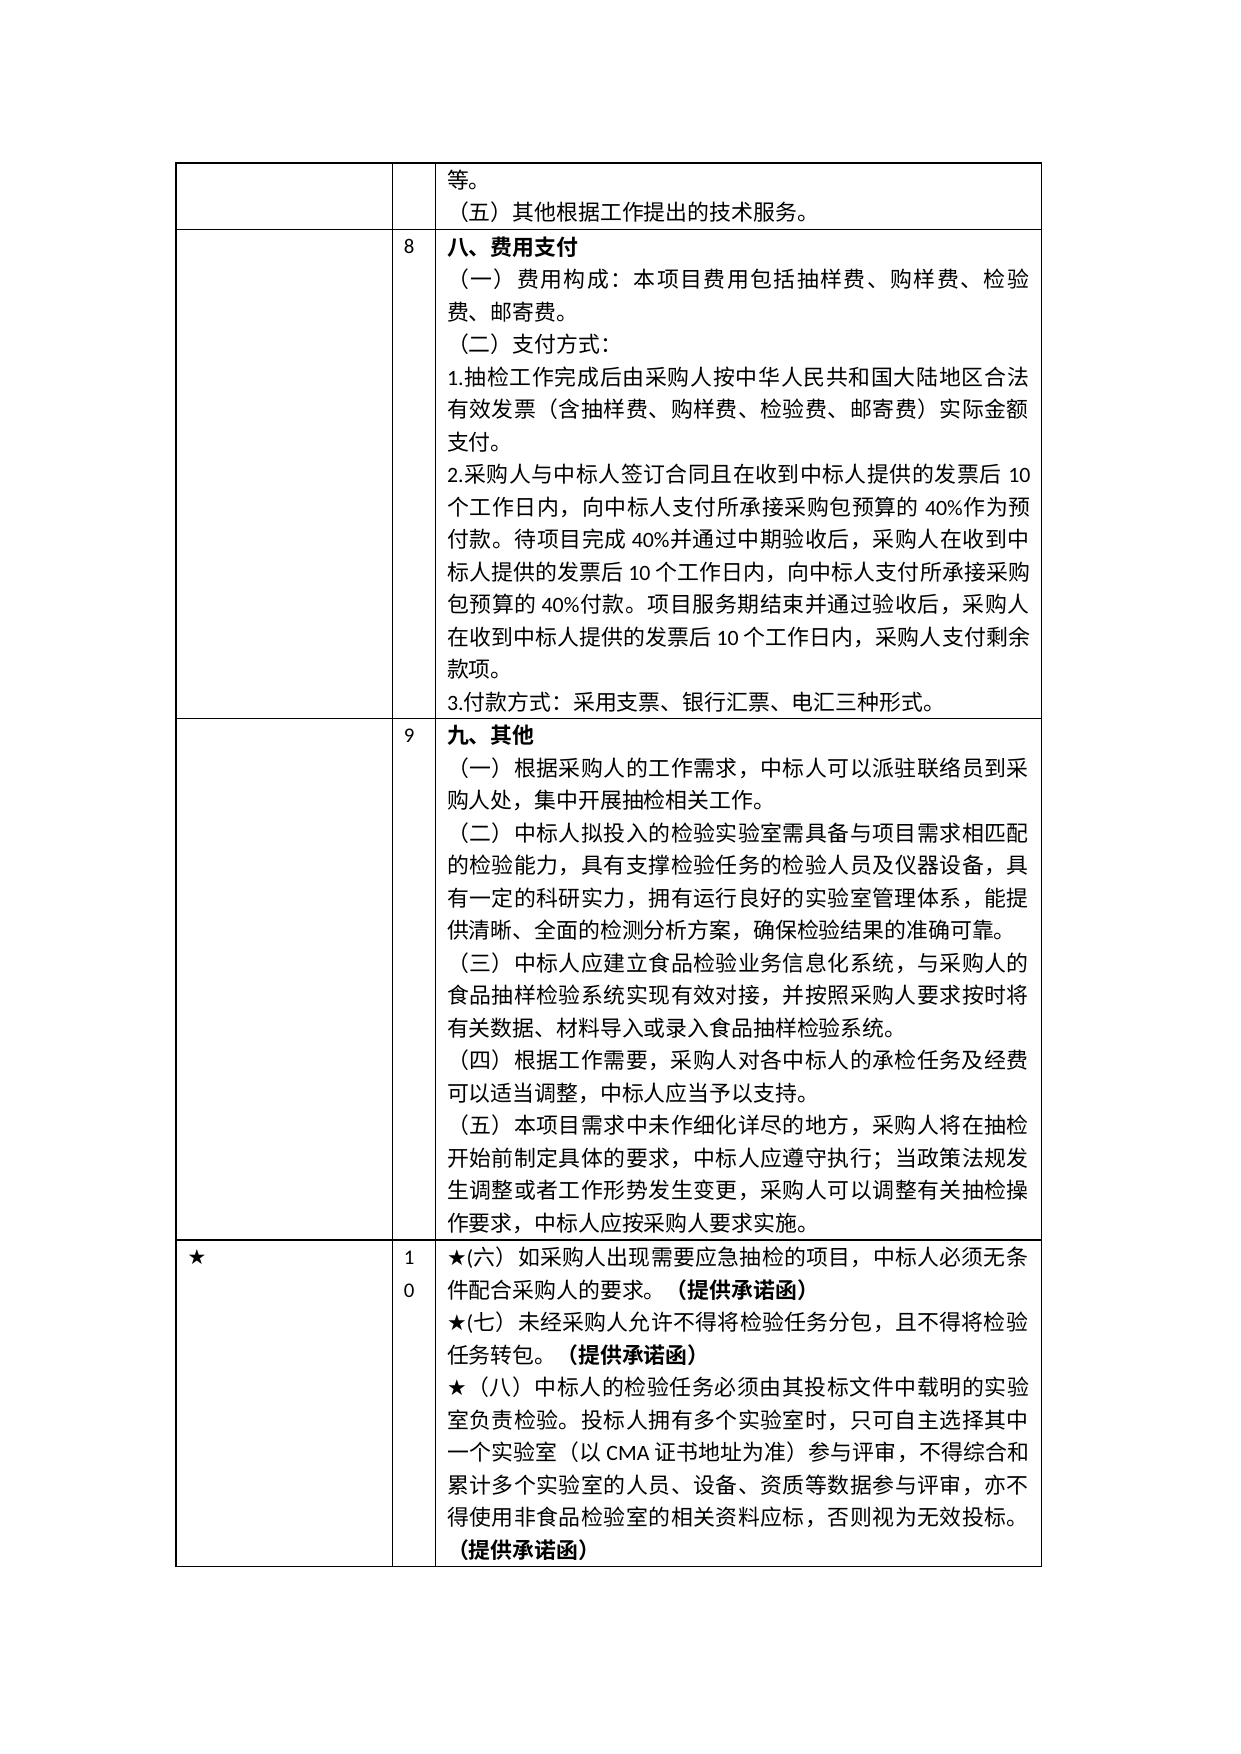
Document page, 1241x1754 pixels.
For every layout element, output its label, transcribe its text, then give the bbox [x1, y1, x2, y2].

table_cell 九、其他 （一）根据采购人的工作需求，中标人可以派驻联络员到采购人处，集中开展抽检相关工作。 （二）中标人拟投入的检验实验室需具备与项目需求相匹配的检验能力，具有支撑检验任务的检验人员及仪器设备，具有一定的科研实力，拥有运行良好的实验室管理体系，能提供清晰、全面的检测分析方案，确保检验结果的准确可靠。 （三）中标人应建立食品检验业务信息化系统，与采购人的食品抽样检验系统实现有效对接，并按照采购人要求按时将有关数据、材料导入或录入食品抽样检验系统。 （四）根据工作需要，采购人对各中标人的承检任务及经费可以适当调整，中标人应当予以支持。 （五）本项目需求中未作细化详尽的地方，采购人将在抽检开始前制定具体的要求，中标人应遵守执行；当政策法规发生调整或者工作形势发生变更，采购人可以调整有关抽检操作要求，中标人应按采购人要求实施。 [436, 719, 1041, 1239]
table_cell [177, 230, 392, 718]
table_cell 7 [393, 164, 435, 228]
table_cell [177, 719, 392, 1239]
table_cell ★ [177, 1241, 392, 1566]
table_cell 10 [393, 1241, 435, 1566]
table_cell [436, 1241, 1041, 1566]
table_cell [436, 164, 1041, 228]
table_cell 8 [393, 230, 435, 718]
table_cell 八、费用支付 （一）费用构成：本项目费用包括抽样费、购样费、检验费、邮寄费。 （二）支付方式： 1.抽检工作完成后由采购人按中华人民共和国大陆地区合法有效发票（含抽样费、购样费、检验费、邮寄费）实际金额支付。 2.采购人与中标人签订合同且在收到中标人提供的发票后10个工作日内，向中标人支付所承接采购包预算的40%作为预付款。待项目完成40%并通过中期验收后，采购人在收到中标人提供的发票后10个工作日内，向中标人支付所承接采购包预算的40%付款。项目服务期结束并通过验收后，采购人在收到中标人提供的发票后10个工作日内，采购人支付剩余款项。 3.付款方式：采用支票、银行汇票、电汇三种形式。 [436, 230, 1041, 718]
table_cell 9 [393, 719, 435, 1239]
table_cell [177, 164, 392, 228]
